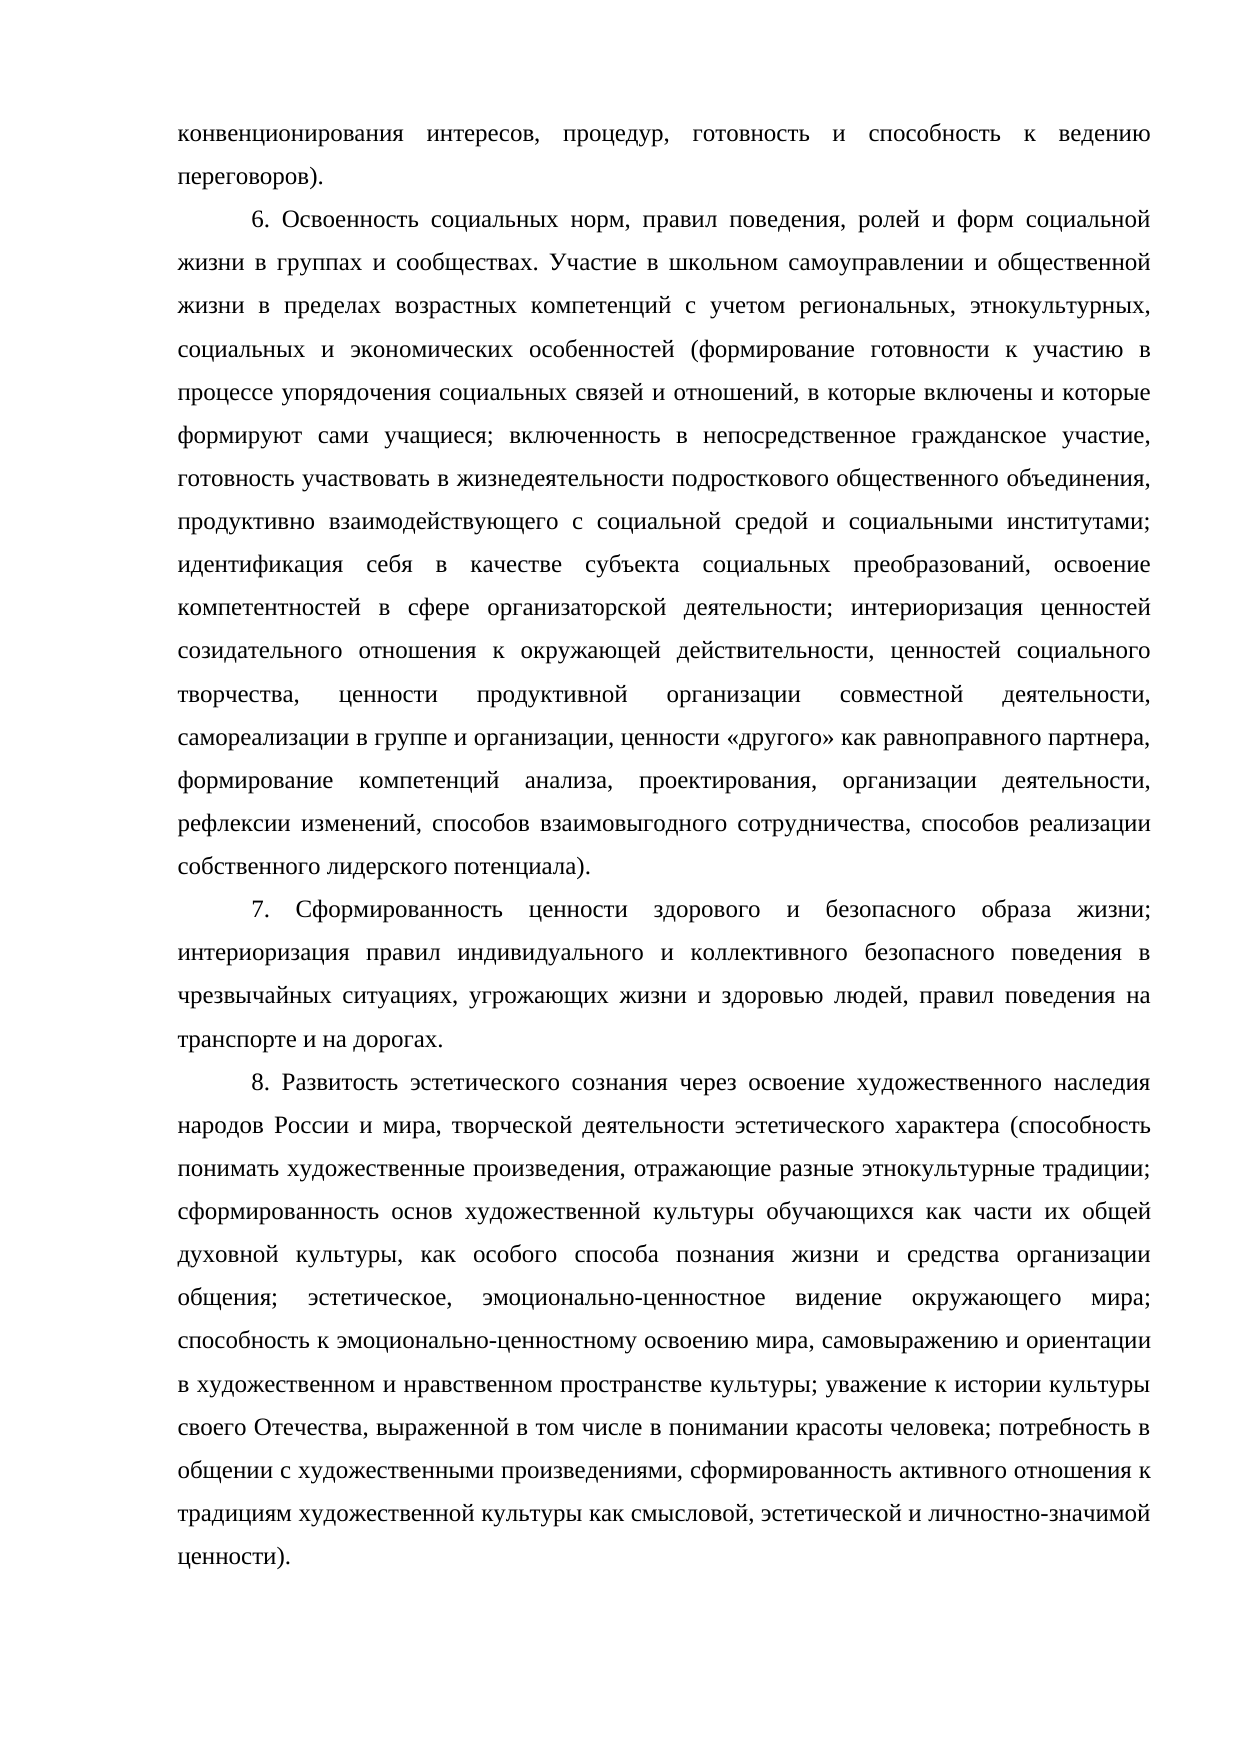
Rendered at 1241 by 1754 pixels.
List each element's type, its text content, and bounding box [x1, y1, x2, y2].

text 7. Сформированность ценности здорового и безопасного образа жизни; интериоризация правил индивидуального и коллективного безопасного поведения в чрезвычайных ситуациях, угрожающих жизни и здоровью людей, правил поведения на транспорте и на дорогах. [177, 894, 1152, 1052]
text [177, 118, 1152, 190]
text 8. Развитость эстетического сознания через освоение художественного наследия народов России и мира, творческой деятельности эстетического характера (способность понимать художественные произведения, отражающие разные этнокультурные традиции; сформированность основ художественной культуры обучающихся как части их общей духовной культуры, как особого способа познания жизни и средства организации общения; эстетическое, эмоционально-ценностное видение окружающего мира; способность к эмоционально-ценностному освоению мира, самовыражению и ориентации в художественном и нравственном пространстве культуры; уважение к истории культуры своего Отечества, выраженной в том числе в понимании красоты человека; потребность в общении с художественными произведениями, сформированность активного отношения к традициям художественной культуры как смысловой, эстетической и личностно-значимой ценности). [177, 1067, 1152, 1570]
text 6. Освоенность социальных норм, правил поведения, ролей и форм социальной жизни в группах и сообществах. Участие в школьном самоуправлении и общественной жизни в пределах возрастных компетенций с учетом региональных, этнокультурных, социальных и экономических особенностей (формирование готовности к участию в процессе упорядочения социальных связей и отношений, в которые включены и которые формируют сами учащиеся; включенность в непосредственное гражданское участие, готовность участвовать в жизнедеятельности подросткового общественного объединения, продуктивно взаимодействующего с социальной средой и социальными институтами; идентификация себя в качестве субъекта социальных преобразований, освоение компетентностей в сфере организаторской деятельности; интериоризация ценностей созидательного отношения к окружающей действительности, ценностей социального творчества, ценности продуктивной организации совместной деятельности, самореализации в группе и организации, ценности «другого» как равноправного партнера, формирование компетенций анализа, проектирования, организации деятельности, рефлексии изменений, способов взаимовыгодного сотрудничества, способов реализации собственного лидерского потенциала). [177, 204, 1152, 880]
